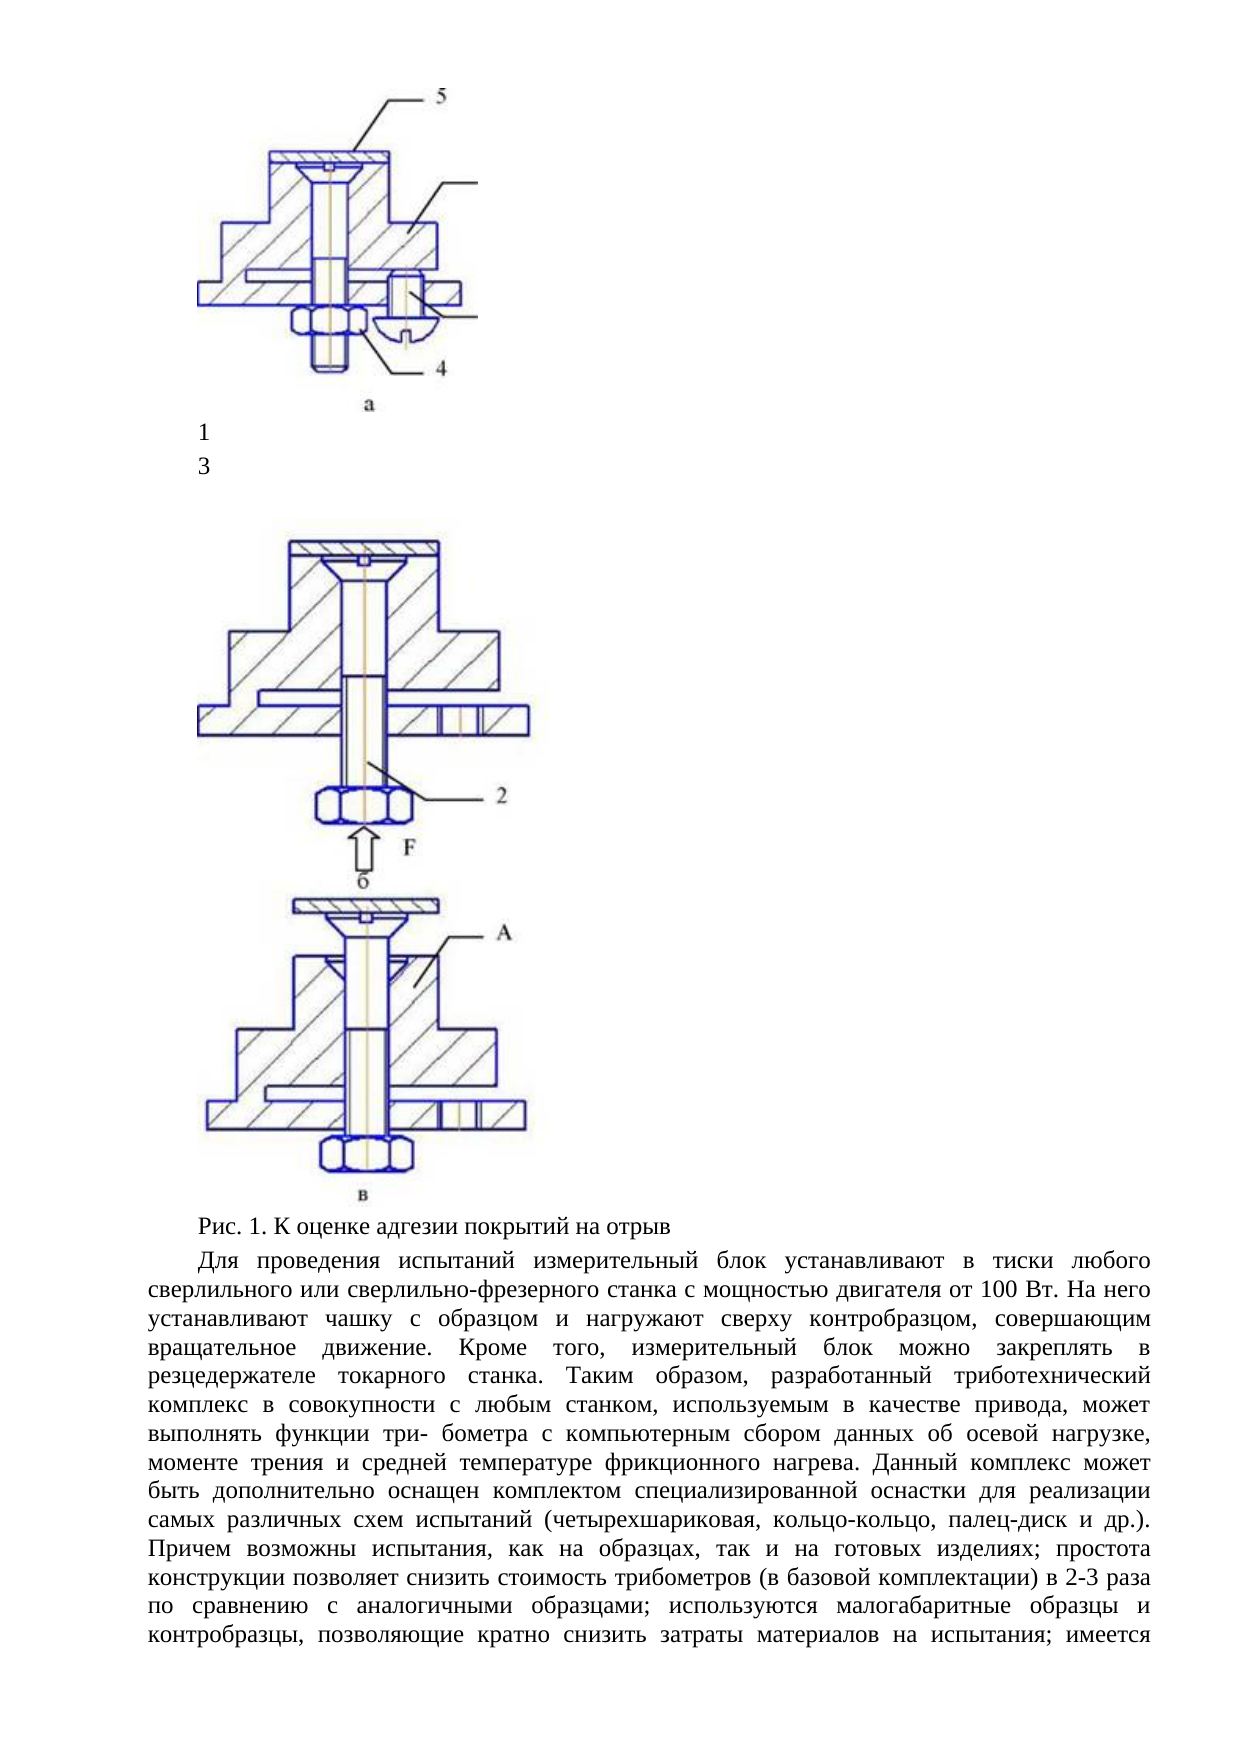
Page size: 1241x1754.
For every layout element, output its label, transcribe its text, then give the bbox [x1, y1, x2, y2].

text 3 [148, 451, 1152, 480]
picture [197, 518, 564, 1207]
picture [197, 88, 478, 412]
text Рис. 1. К оценке адгезии покрытий на отрыв [148, 1211, 1152, 1240]
text 1 [148, 417, 1152, 446]
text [148, 1245, 1152, 1648]
